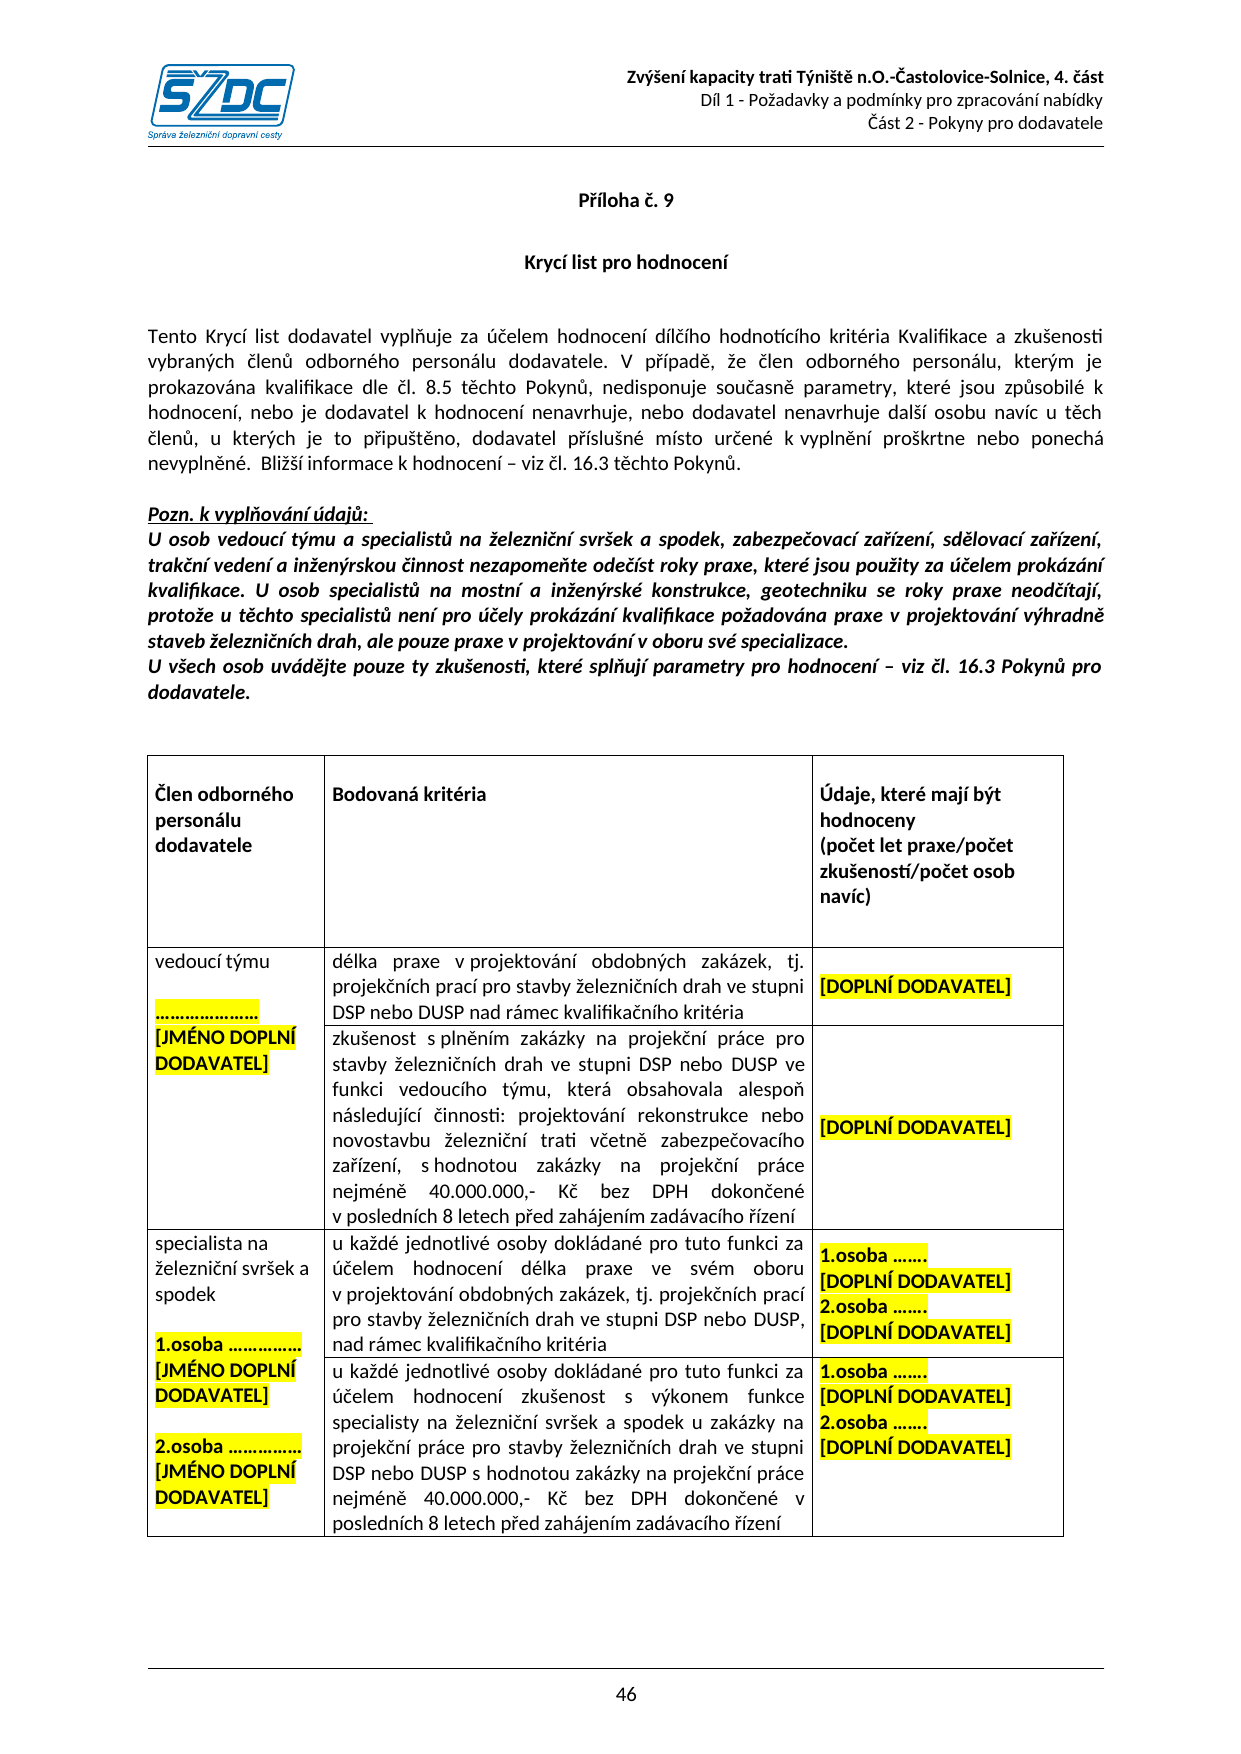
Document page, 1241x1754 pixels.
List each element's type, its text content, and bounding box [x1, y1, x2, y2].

table_cell délka praxe v projektování obdobných zakázek, tj. projekčních prací pro stavby železničních drah ve stupni DSP nebo DUSP nad rámec kvalifikačního kritéria [325, 948, 812, 1024]
text Krycí list pro hodnocení [148, 240, 1104, 277]
text Příloha č. 9 [148, 177, 1104, 215]
text Tento Krycí list dodavatel vyplňuje za účelem hodnocení dílčího hodnotícího kritéria Kvalifikace a zkušenosti vybraných členů odborného personálu dodavatele. V případě, že člen odborného personálu, kterým je prokazována kvalifikace dle čl. 8.5 těchto Pokynů, nedisponuje současně parametry, které jsou způsobilé k hodnocení, nebo je dodavatel k hodnocení nenavrhuje, nebo dodavatel nenavrhuje další osobu navíc u těch členů, u kterých je to připuštěno, dodavatel příslušné místo určené k vyplnění proškrtne nebo ponechá nevyplněné. Bližší informace k hodnocení – viz čl. 16.3 těchto Pokynů. [148, 323, 1104, 476]
table_cell [DOPLNÍ DODAVATEL] [813, 1026, 1063, 1229]
text Pozn. k vyplňování údajů: [148, 501, 1104, 526]
table_cell 1.osoba ……. [DOPLNÍ DODAVATEL] 2.osoba ……. [DOPLNÍ DODAVATEL] [813, 1230, 1063, 1357]
table_cell u každé jednotlivé osoby dokládané pro tuto funkci za účelem hodnocení zkušenost s výkonem funkce specialisty na železniční svršek a spodek u zakázky na projekční práce pro stavby železničních drah ve stupni DSP nebo DUSP s hodnotou zakázky na projekční práce nejméně 40.000.000,- Kč bez DPH dokončené v posledních 8 letech před zahájením zadávacího řízení [325, 1358, 812, 1536]
table_cell specialista na železniční svršek a spodek 1.osoba …………… [JMÉNO DOPLNÍ DODAVATEL] 2.osoba …………… [JMÉNO DOPLNÍ DODAVATEL] [148, 1230, 324, 1536]
table_header Člen odborného personálu dodavatele [148, 756, 324, 947]
table_header Údaje, které mají být hodnoceny (počet let praxe/počet zkušeností/počet osob navíc) [813, 756, 1063, 947]
table_cell vedoucí týmu ………………… [JMÉNO DOPLNÍ DODAVATEL] [148, 948, 324, 1229]
table_header Bodovaná kritéria [325, 756, 812, 947]
text U osob vedoucí týmu a specialistů na železniční svršek a spodek, zabezpečovací zařízení, sdělovací zařízení, trakční vedení a inženýrskou činnost nezapomeňte odečíst roky praxe, které jsou použity za účelem prokázání kvalifikace. U osob specialistů na mostní a inženýrské konstrukce, geotechniku se roky praxe neodčítají, protože u těchto specialistů není pro účely prokázání kvalifikace požadována praxe v projektování výhradně staveb železničních drah, ale pouze praxe v projektování v oboru své specializace. [148, 526, 1104, 653]
table_cell [DOPLNÍ DODAVATEL] [813, 948, 1063, 1024]
table_cell 1.osoba ……. [DOPLNÍ DODAVATEL] 2.osoba ……. [DOPLNÍ DODAVATEL] [813, 1358, 1063, 1536]
table_cell zkušenost s plněním zakázky na projekční práce pro stavby železničních drah ve stupni DSP nebo DUSP ve funkci vedoucího týmu, která obsahovala alespoň následující činnosti: projektování rekonstrukce nebo novostavbu železniční trati včetně zabezpečovacího zařízení, s hodnotou zakázky na projekční práce nejméně 40.000.000,- Kč bez DPH dokončené v posledních 8 letech před zahájením zadávacího řízení [325, 1026, 812, 1229]
table_cell u každé jednotlivé osoby dokládané pro tuto funkci za účelem hodnocení délka praxe ve svém oboru v projektování obdobných zakázek, tj. projekčních prací pro stavby železničních drah ve stupni DSP nebo DUSP, nad rámec kvalifikačního kritéria [325, 1230, 812, 1357]
text U všech osob uvádějte pouze ty zkušenosti, které splňují parametry pro hodnocení – viz čl. 16.3 Pokynů pro dodavatele. [148, 653, 1104, 704]
